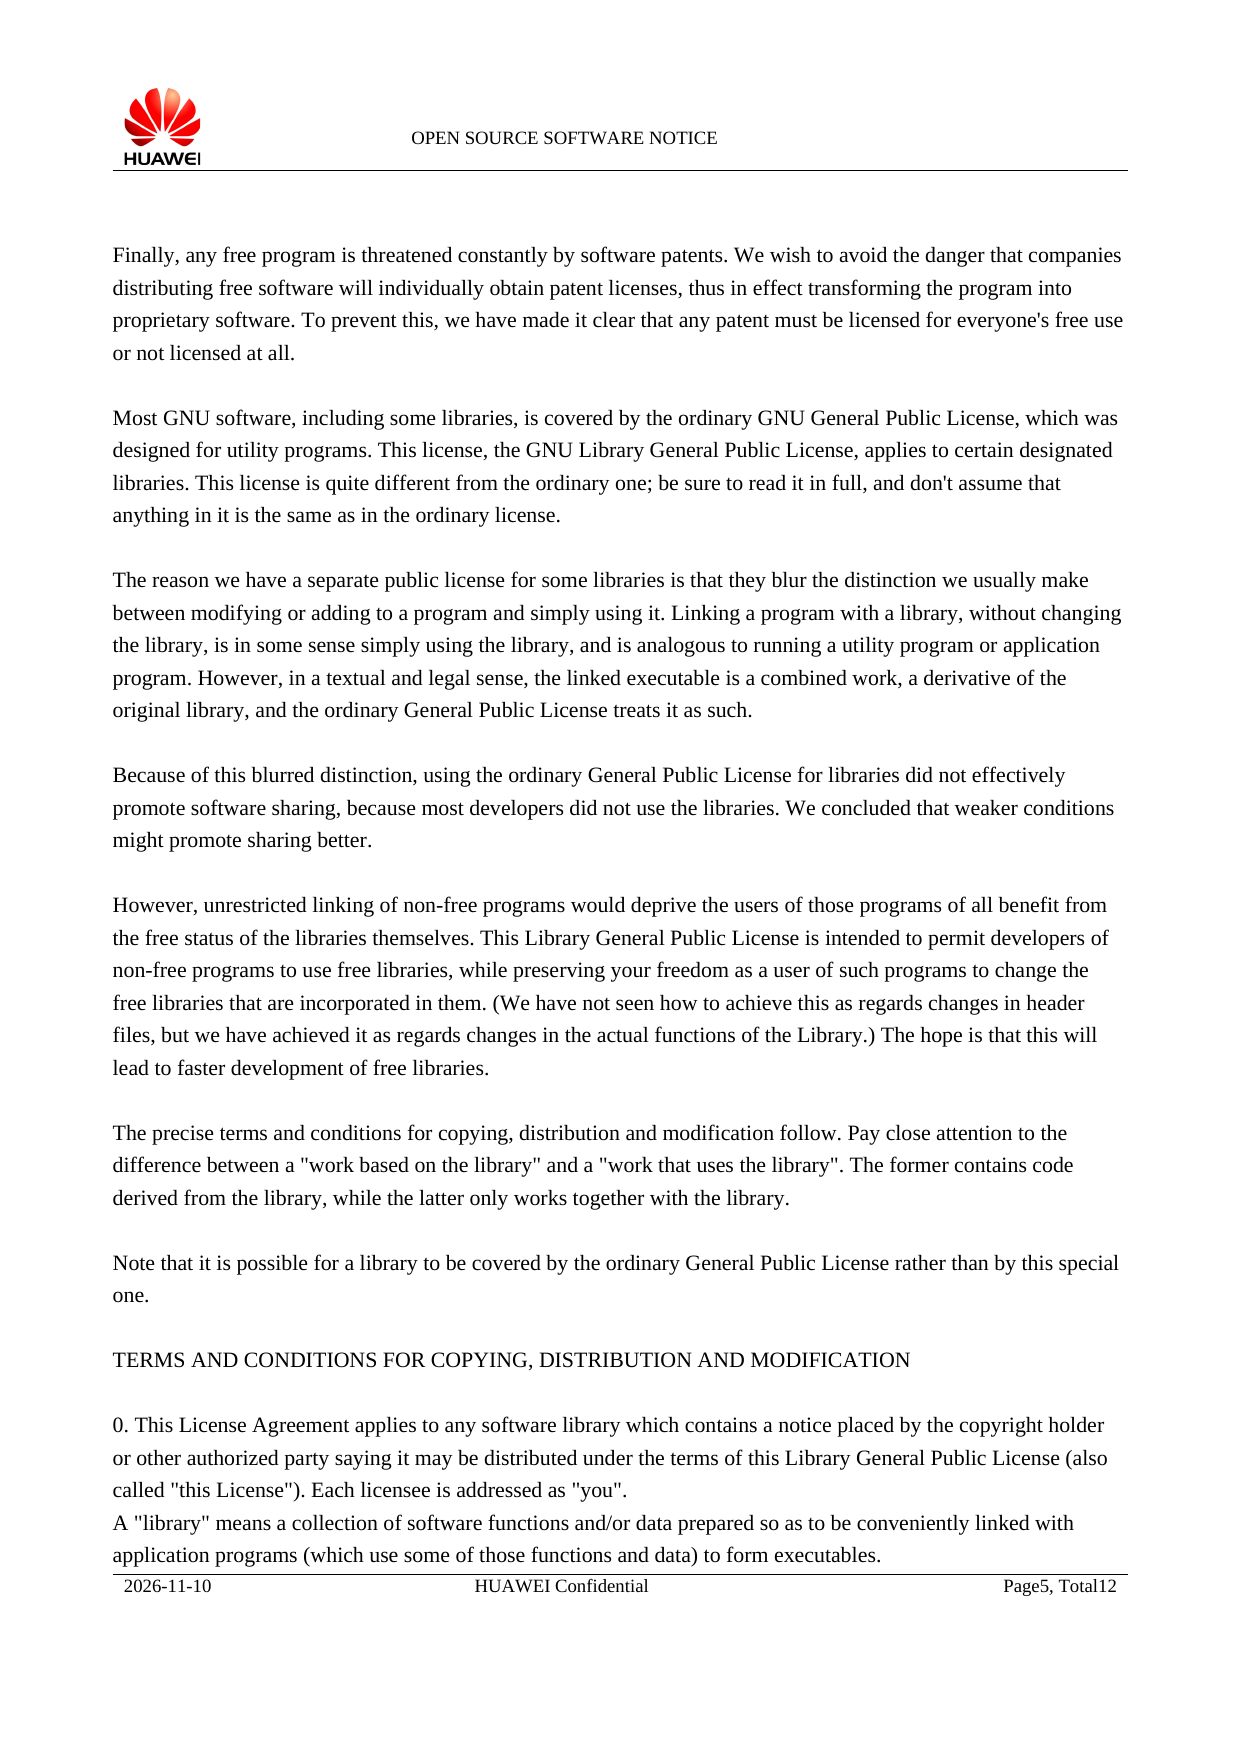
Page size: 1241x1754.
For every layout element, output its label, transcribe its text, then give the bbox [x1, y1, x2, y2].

picture [124, 88, 201, 165]
